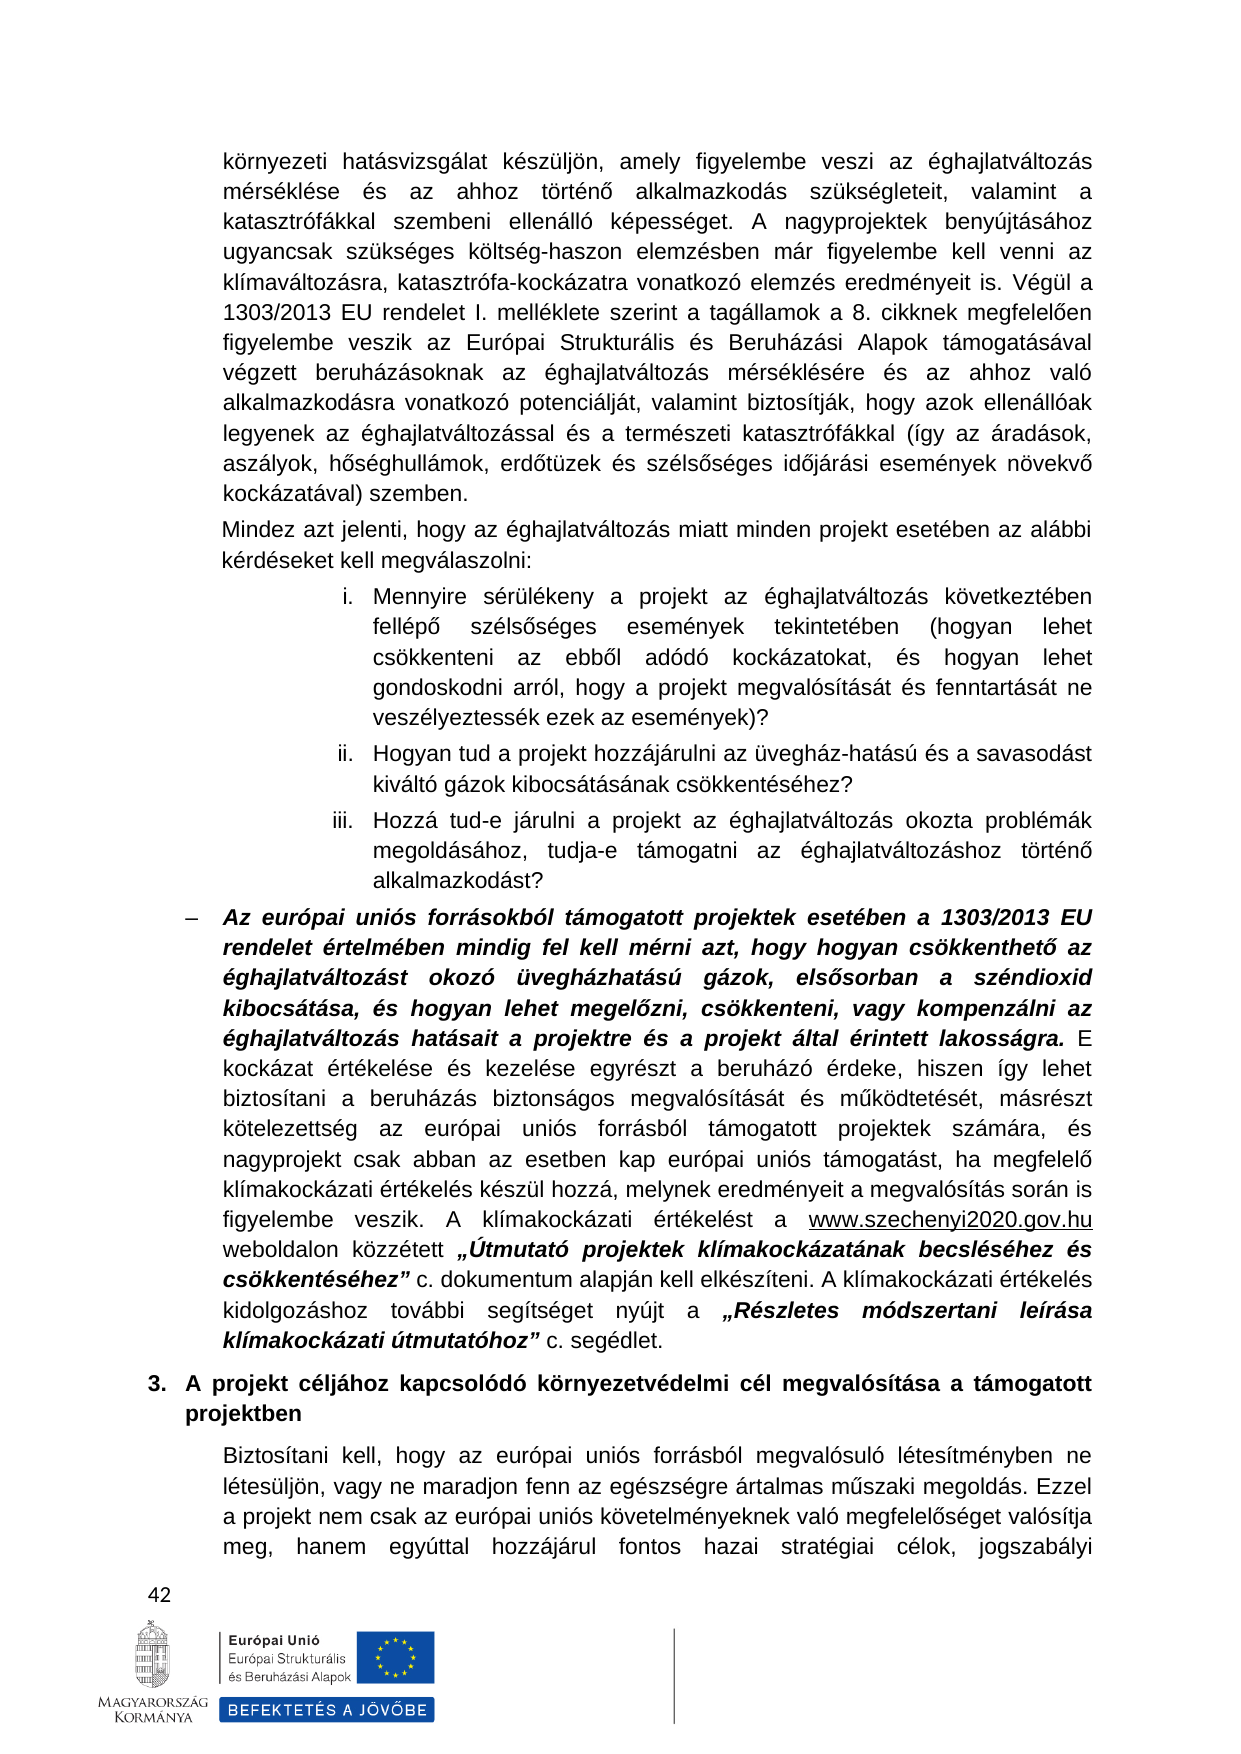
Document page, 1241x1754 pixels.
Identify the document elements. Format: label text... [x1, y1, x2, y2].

list A projekt céljához kapcsolódó környezetvédelmi cél megvalósítása a támogatott projektben [148, 1369, 1093, 1426]
list Hogyan tud a projekt hozzájárulni az üvegház-hatású és a savasodást kiváltó gázok kibocsátásának csökkentéséhez? [354, 740, 1093, 797]
list Mennyire sérülékeny a projekt az éghajlatváltozás következtében fellépő szélsőséges események tekintetében (hogyan lehet csökkenteni az ebből adódó kockázatokat, és hogyan lehet gondoskodni arról, hogy a projekt megvalósítását és fenntartását ne veszélyeztessék ezek az események)? [354, 583, 1093, 730]
list Hozzá tud-e járulni a projekt az éghajlatváltozás okozta problémák megoldásához, tudja-e támogatni az éghajlatváltozáshoz történő alkalmazkodást? [354, 807, 1093, 894]
list Az európai uniós forrásokból támogatott projektek esetében a 1303/2013 EU rendelet értelmében mindig fel kell mérni azt, hogy hogyan csökkenthető az éghajlatváltozást okozó üvegházhatású gázok, elsősorban a széndioxid kibocsátása, és hogyan lehet megelőzni, csökkenteni, vagy kompenzálni az éghajlatváltozás hatásait a projektre és a projekt által érintett lakosságra. E kockázat értékelése és kezelése egyrészt a beruházó érdeke, hiszen így lehet biztosítani a beruházás biztonságos megvalósítását és működtetését, másrészt kötelezettség az európai uniós forrásból támogatott projektek számára, és nagyprojekt csak abban az esetben kap európai uniós támogatást, ha megfelelő klímakockázati értékelés készül hozzá, melynek eredményeit a megvalósítás során is figyelembe veszik. A klímakockázati értékelést a www.szechenyi2020.gov.hu weboldalon közzétett „Útmutató projektek klímakockázatának becsléséhez és csökkentéséhez” c. dokumentum alapján kell elkészíteni. A klímakockázati értékelés kidolgozáshoz további segítséget nyújt a „Részletes módszertani leírása klímakockázati útmutatóhoz” c. segédlet. [185, 904, 1093, 1353]
picture [23, 1581, 685, 1754]
list Mindez azt jelenti, hogy az éghajlatváltozás miatt minden projekt esetében az alábbi kérdéseket kell megválaszolni: [221, 516, 1093, 573]
